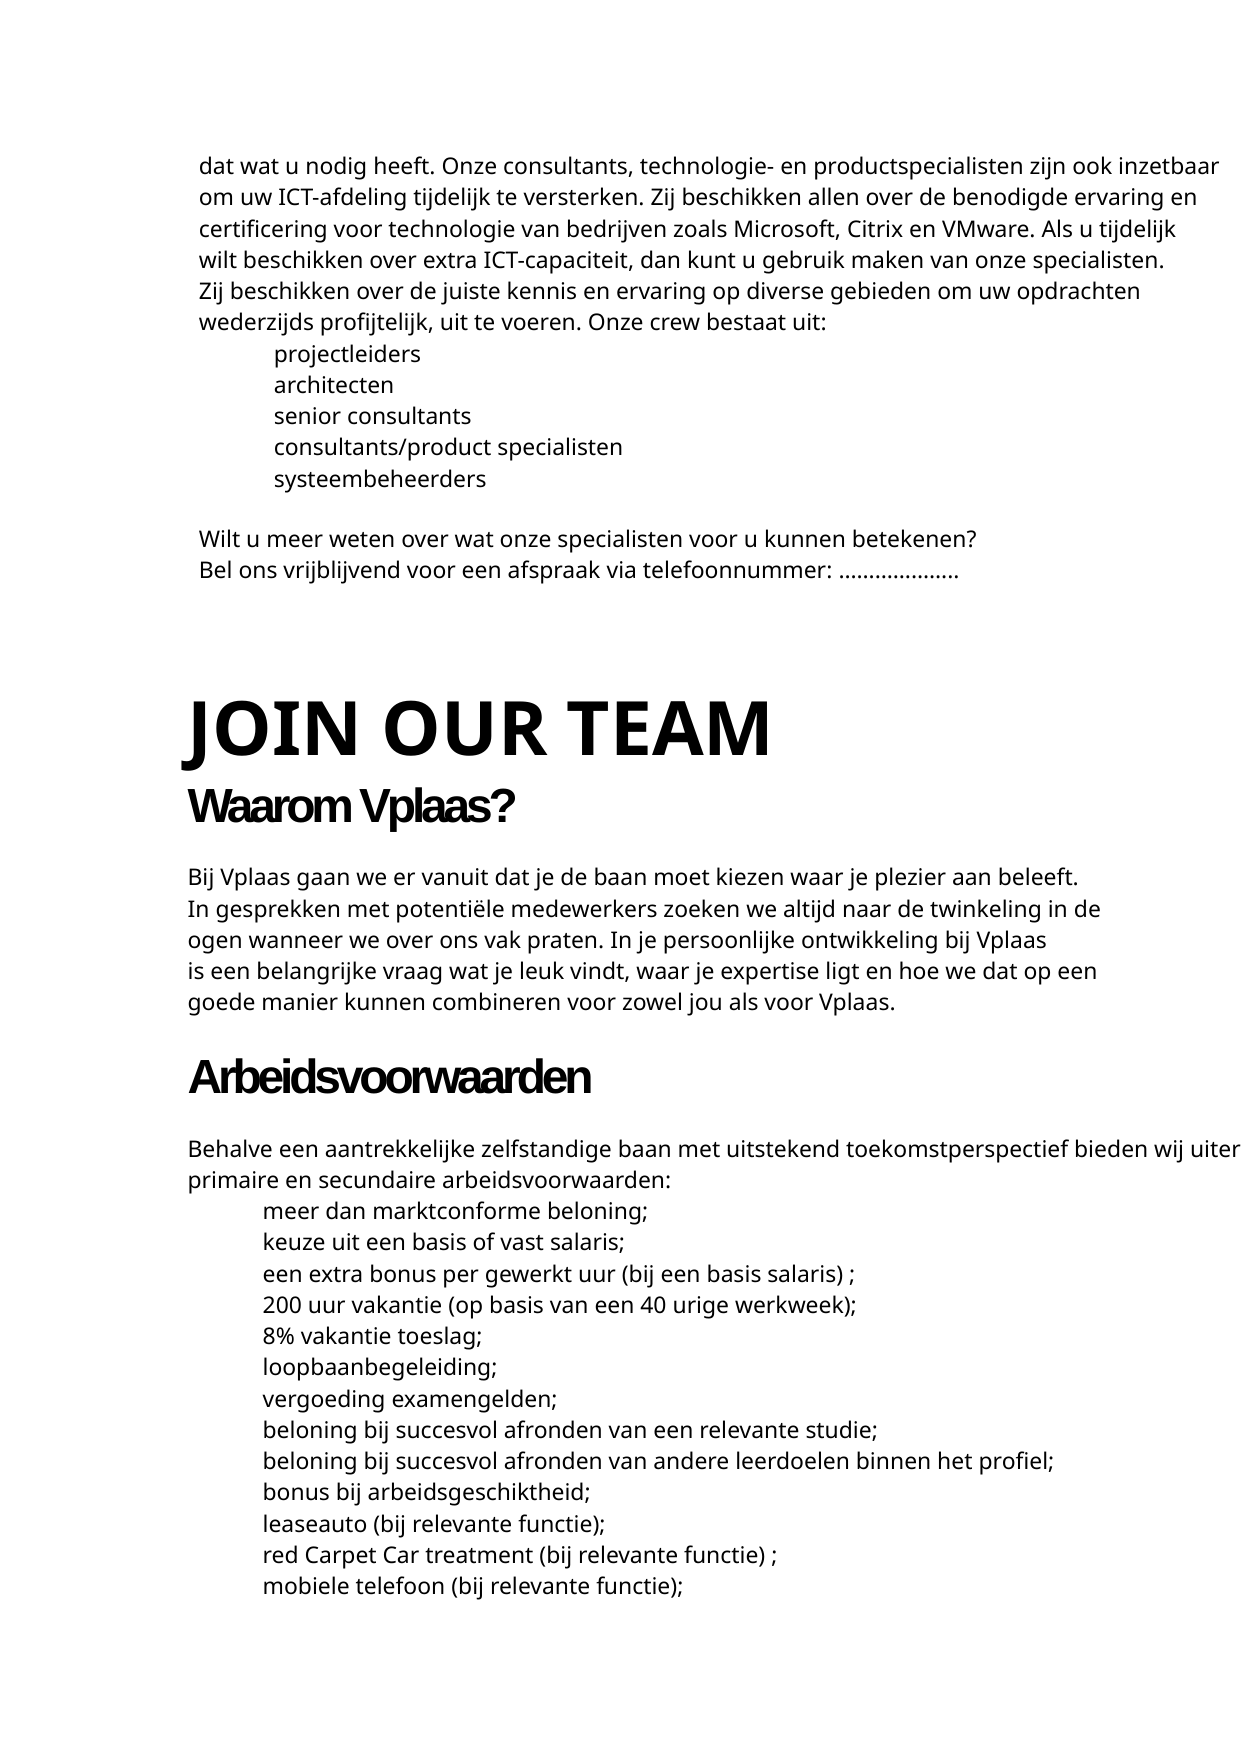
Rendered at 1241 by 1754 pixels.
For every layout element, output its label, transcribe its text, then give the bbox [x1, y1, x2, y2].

table_header Bij Vplaas gaan we er vanuit dat je de baan moet kiezen waar je plezier aan beleeft. In gesprekken met potentiële medewerkers zoeken we altijd naar de twinkeling in de ogen wanneer we over ons vak praten. In je persoonlijke ontwikkeling bij Vplaas is een belangrijke vraag wat je leuk vindt, waar je expertise ligt en hoe we dat op een goede manier kunnen combineren voor zowel jou als voor Vplaas. [176, 833, 1240, 1017]
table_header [176, 1104, 1240, 1601]
text Waarom Vplaas? [187, 777, 1053, 832]
text Arbeidsvoorwaarden [187, 1049, 1053, 1104]
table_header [176, 150, 1240, 675]
table_cell JOIN OUR TEAM [176, 675, 1240, 777]
